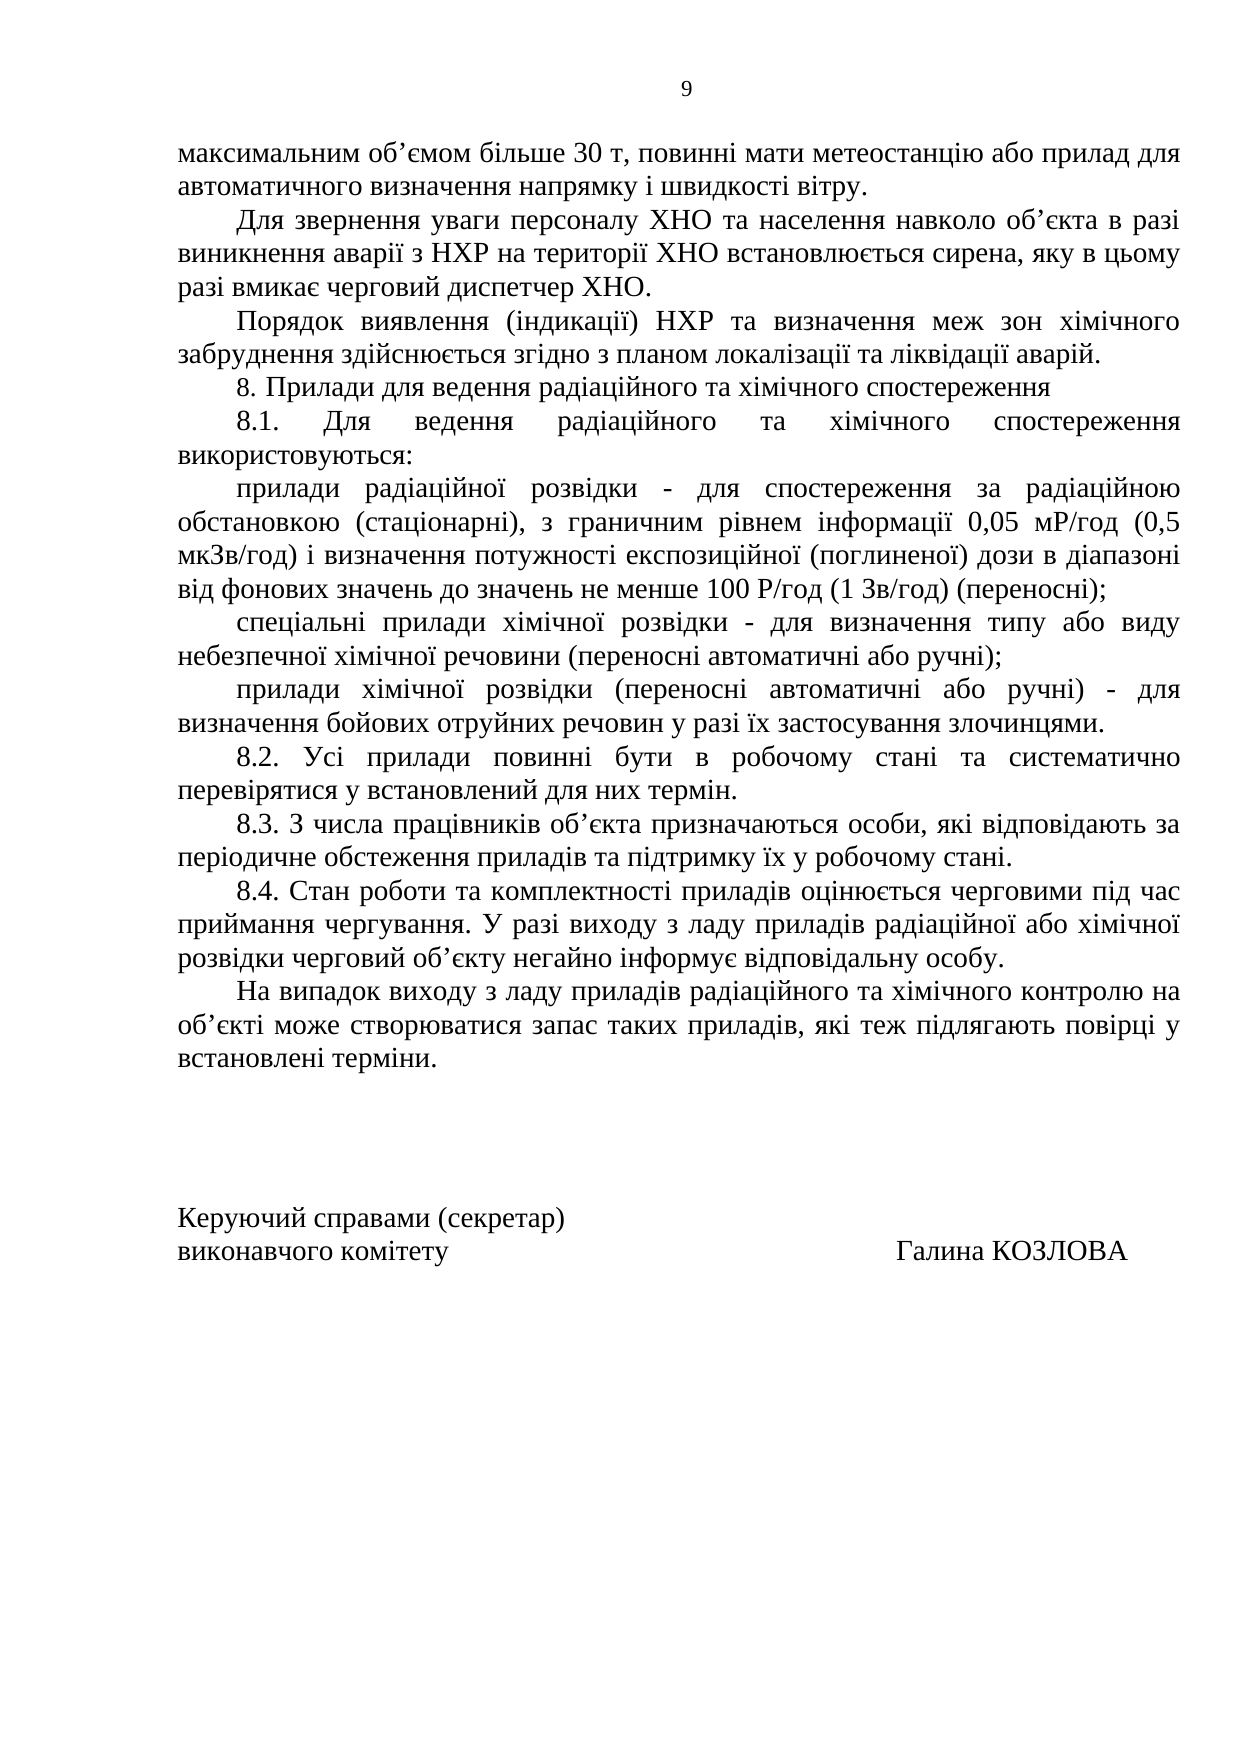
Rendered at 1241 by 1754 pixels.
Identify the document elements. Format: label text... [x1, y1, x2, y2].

text виконавчого комітету Галина КОЗЛОВА [177, 1233, 1196, 1267]
text спеціальні прилади хімічної розвідки - для визначення типу або виду небезпечної хімічної речовини (переносні автоматичні або ручні); [177, 604, 1181, 672]
text Для звернення уваги персоналу ХНО та населення навколо об’єкта в разі виникнення аварії з НХР на території ХНО встановлюється сирена, яку в цьому разі вмикає черговий диспетчер ХНО. [177, 202, 1181, 303]
text Керуючий справами (секретар) [177, 1200, 1196, 1233]
list Усі прилади повинні бути в робочому стані та систематично перевірятися у встановлений для них термін. [177, 739, 1181, 806]
list З числа працівників об’єкта призначаються особи, які відповідають за періодичне обстеження приладів та підтримку їх у робочому стані. [177, 806, 1181, 873]
text На випадок виходу з ладу приладів радіаційного та хімічного контролю на об’єкті може створюватися запас таких приладів, які теж підлягають повірці у встановлені терміни. [177, 973, 1182, 1074]
text Порядок виявлення (індикації) НХР та визначення меж зон хімічного забруднення здійснюється згідно з планом локалізації та ліквідації аварій. [177, 303, 1181, 370]
list Для ведення радіаційного та хімічного спостереження використовуються: [177, 403, 1182, 470]
text прилади радіаційної розвідки - для спостереження за радіаційною обстановкою (стаціонарні), з граничним рівнем інформації 0,05 мР/год (0,5 мкЗв/год) і визначення потужності експозиційної (поглиненої) дози в діапазоні від фонових значень до значень не менше 100 Р/год (1 Зв/год) (переносні); [177, 470, 1181, 604]
text максимальним об’ємом більше 30 т, повинні мати метеостанцію або прилад для автоматичного визначення напрямку і швидкості вітру. [177, 135, 1182, 202]
text прилади хімічної розвідки (переносні автоматичні або ручні) - для визначення бойових отруйних речовин у разі їх застосування злочинцями. [177, 672, 1182, 739]
list Прилади для ведення радіаційного та хімічного спостереження [236, 370, 1196, 403]
list Стан роботи та комплектності приладів оцінюється черговими під час приймання чергування. У разі виходу з ладу приладів радіаційної або хімічної розвідки черговий об’єкту негайно інформує відповідальну особу. [177, 873, 1182, 973]
